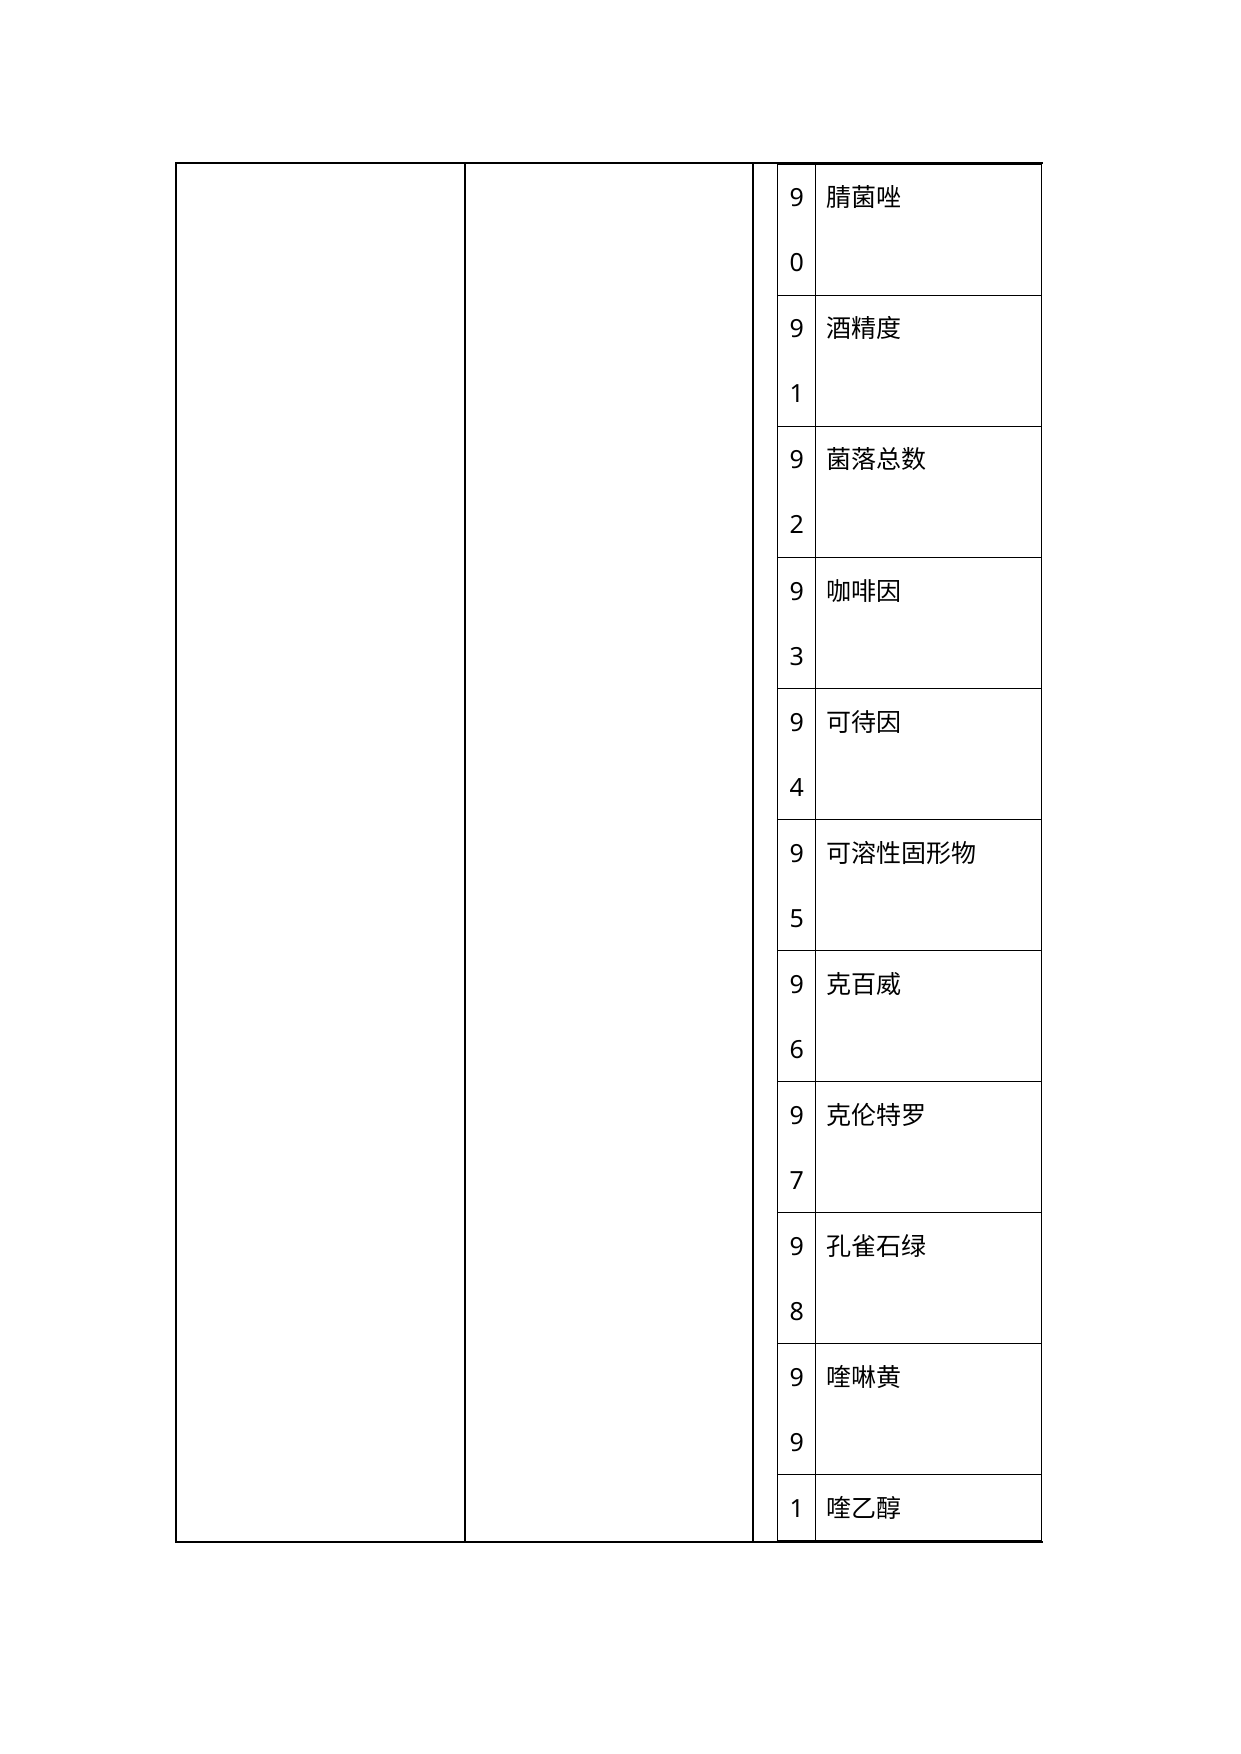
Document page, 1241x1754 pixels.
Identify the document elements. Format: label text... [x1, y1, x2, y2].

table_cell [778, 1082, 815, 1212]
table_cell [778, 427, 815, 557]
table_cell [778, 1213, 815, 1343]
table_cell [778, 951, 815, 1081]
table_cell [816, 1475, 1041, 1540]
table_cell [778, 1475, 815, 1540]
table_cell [754, 164, 777, 1541]
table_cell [816, 165, 1041, 295]
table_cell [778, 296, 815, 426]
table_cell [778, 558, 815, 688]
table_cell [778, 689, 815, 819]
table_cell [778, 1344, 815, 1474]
table_cell [466, 164, 752, 1541]
table_cell 1 [177, 164, 464, 1541]
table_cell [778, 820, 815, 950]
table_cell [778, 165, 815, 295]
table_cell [816, 1344, 1041, 1474]
